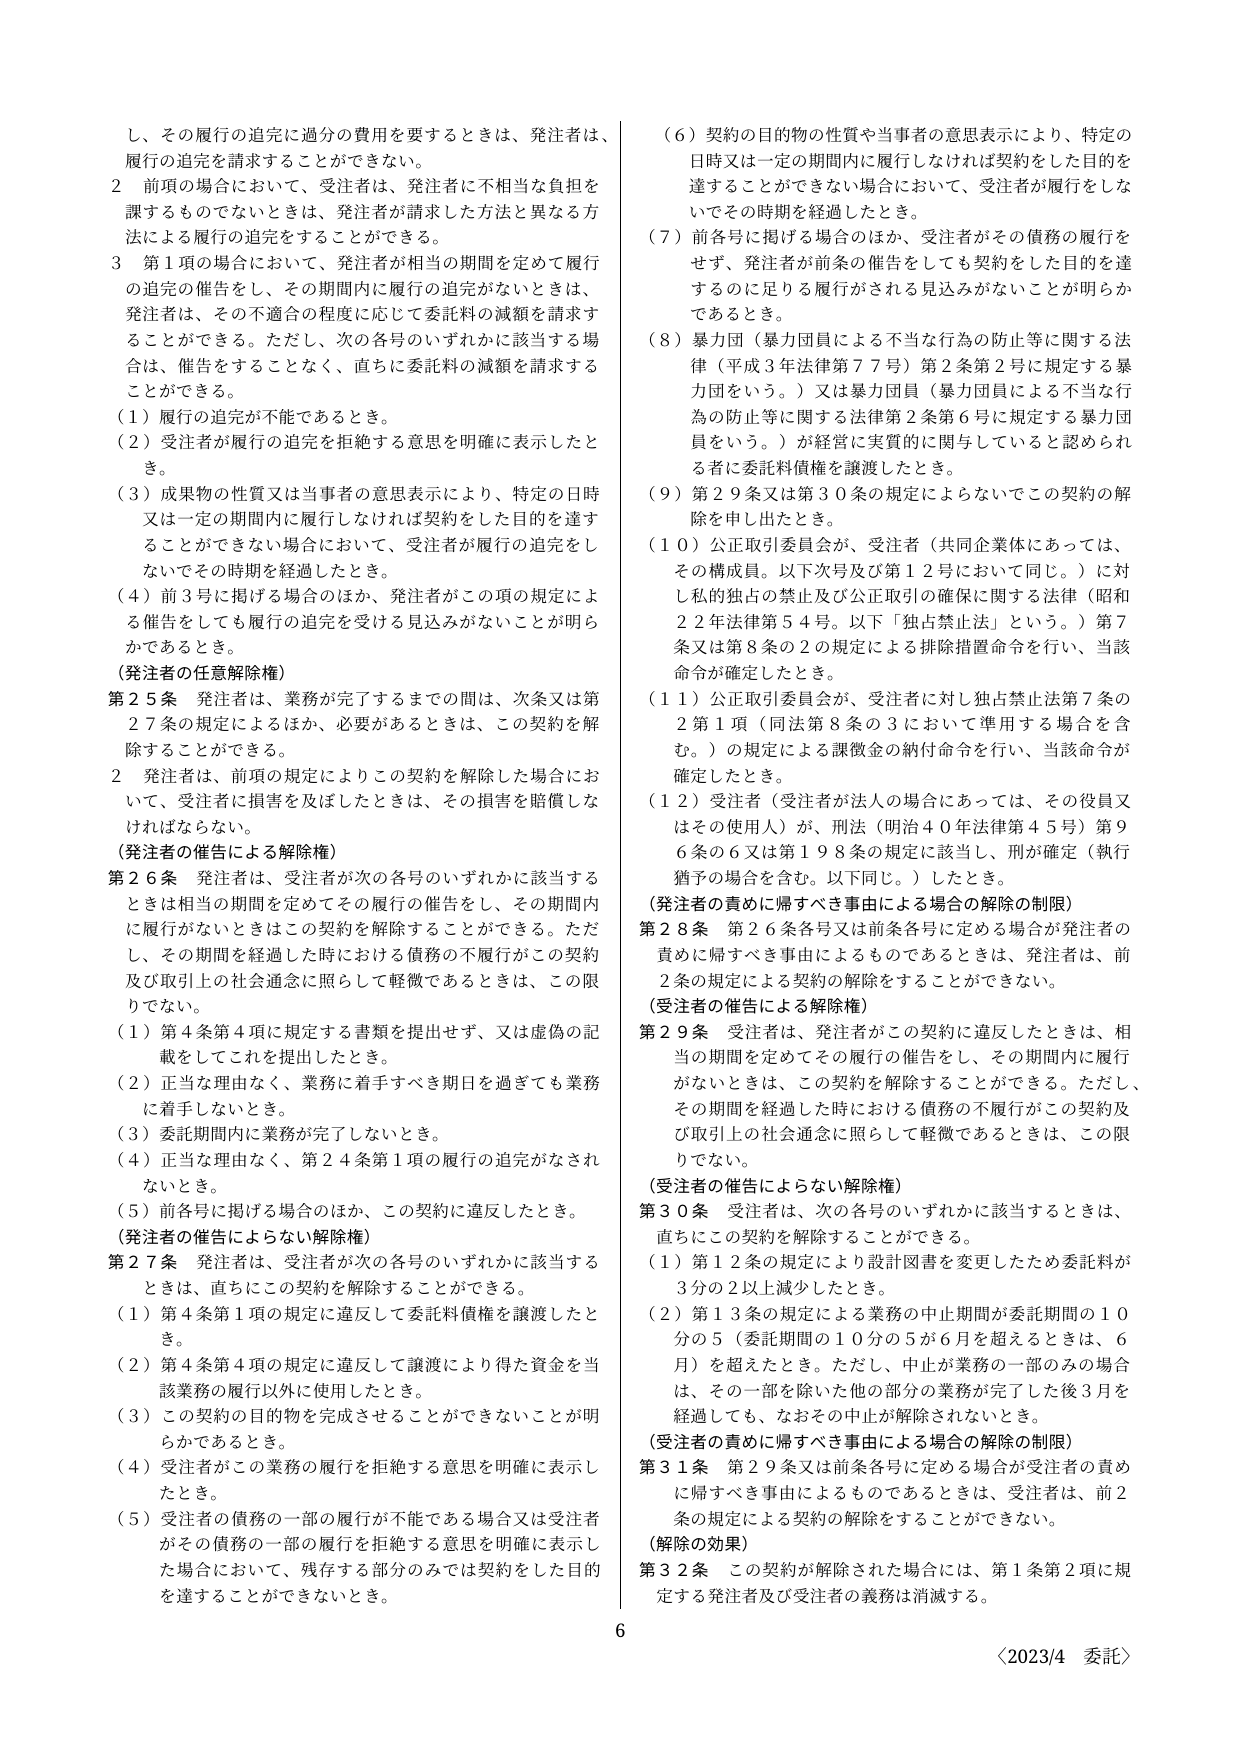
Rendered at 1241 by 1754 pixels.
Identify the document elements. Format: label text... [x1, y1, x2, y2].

text （発注者の催告によらない解除権） [108, 1223, 601, 1249]
text （発注者の任意解除権） [108, 659, 601, 685]
text 第２９条 受注者は、発注者がこの契約に違反したときは、相当の期間を定めてその履行の催告をし、その期間内に履行がないときは、この契約を解除することができる。ただし、その期間を経過した時における債務の不履行がこの契約及び取引上の社会通念に照らして軽微であるときは、この限りでない。 [639, 1018, 1133, 1172]
text （受注者の責めに帰すべき事由による場合の解除の制限） [639, 1428, 1133, 1454]
text （９）第２９条又は第３０条の規定によらないでこの契約の解除を申し出たとき。 [639, 480, 1133, 531]
text （発注者の催告による解除権） [108, 839, 601, 864]
text （受注者の催告によらない解除権） [639, 1172, 1133, 1198]
text （５）受注者の債務の一部の履行が不能である場合又は受注者がその債務の一部の履行を拒絶する意思を明確に表示した場合において、残存する部分のみでは契約をした目的を達することができないとき。 [108, 1505, 601, 1608]
text （１）第４条第４項に規定する書類を提出せず、又は虚偽の記載をしてこれを提出したとき。 [108, 1018, 601, 1069]
text （解除の効果） [639, 1531, 1133, 1556]
text （３）この契約の目的物を完成させることができないことが明らかであるとき。 [108, 1403, 601, 1454]
text （発注者の責めに帰すべき事由による場合の解除の制限） [639, 890, 1133, 916]
text （１）第１２条の規定により設計図書を変更したため委託料が３分の２以上減少したとき。 [639, 1249, 1133, 1300]
text 第２８条 第２６条各号又は前条各号に定める場合が発注者の責めに帰すべき事由によるものであるときは、発注者は、前２条の規定による契約の解除をすることができない。 [639, 916, 1133, 993]
text （８）暴力団（暴力団員による不当な行為の防止等に関する法律（平成３年法律第７７号）第２条第２号に規定する暴力団をいう。）又は暴力団員（暴力団員による不当な行為の防止等に関する法律第２条第６号に規定する暴力団員をいう。）が経営に実質的に関与していると認められる者に委託料債権を譲渡したとき。 [639, 326, 1133, 480]
text （２）受注者が履行の追完を拒絶する意思を明確に表示したとき。 [108, 429, 601, 480]
text ２ 前項の場合において、受注者は、発注者に不相当な負担を課するものでないときは、発注者が請求した方法と異なる方法による履行の追完をすることができる。 [108, 173, 601, 249]
text 第３１条 第２９条又は前条各号に定める場合が受注者の責めに帰すべき事由によるものであるときは、受注者は、前２条の規定による契約の解除をすることができない。 [639, 1454, 1133, 1531]
text （４）正当な理由なく、第２４条第１項の履行の追完がなされないとき。 [108, 1146, 601, 1198]
text （１）履行の追完が不能であるとき。 [108, 403, 601, 429]
text （２）第１３条の規定による業務の中止期間が委託期間の１０分の５（委託期間の１０分の５が６月を超えるときは、６月）を超えたとき。ただし、中止が業務の一部のみの場合は、その一部を除いた他の部分の業務が完了した後３月を経過しても、なおその中止が解除されないとき。 [639, 1300, 1133, 1428]
text （４）受注者がこの業務の履行を拒絶する意思を明確に表示したとき。 [108, 1454, 601, 1505]
text （２）第４条第４項の規定に違反して譲渡により得た資金を当該業務の履行以外に使用したとき。 [108, 1351, 601, 1403]
text （３）成果物の性質又は当事者の意思表示により、特定の日時又は一定の期間内に履行しなければ契約をした目的を達することができない場合において、受注者が履行の追完をしないでその時期を経過したとき。 [108, 480, 601, 583]
text （５）前各号に掲げる場合のほか、この契約に違反したとき。 [108, 1198, 601, 1223]
text （６）契約の目的物の性質や当事者の意思表示により、特定の日時又は一定の期間内に履行しなければ契約をした目的を達することができない場合において、受注者が履行をしないでその時期を経過したとき。 [639, 121, 1133, 224]
text （４）前３号に掲げる場合のほか、発注者がこの項の規定による催告をしても履行の追完を受ける見込みがないことが明らかであるとき。 [108, 583, 601, 659]
text 第３０条 受注者は、次の各号のいずれかに該当するときは、直ちにこの契約を解除することができる。 [639, 1198, 1133, 1249]
text （１１）公正取引委員会が、受注者に対し独占禁止法第７条の２第１項（同法第８条の３において準用する場合を含む。）の規定による課徴金の納付命令を行い、当該命令が確定したとき。 [639, 685, 1133, 788]
text 第２６条 発注者は、受注者が次の各号のいずれかに該当するときは相当の期間を定めてその履行の催告をし、その期間内に履行がないときはこの契約を解除することができる。ただし、その期間を経過した時における債務の不履行がこの契約及び取引上の社会通念に照らして軽微であるときは、この限りでない。 [108, 864, 601, 1018]
text 第２７条 発注者は、受注者が次の各号のいずれかに該当するときは、直ちにこの契約を解除することができる。 [108, 1249, 601, 1300]
text （７）前各号に掲げる場合のほか、受注者がその債務の履行をせず、発注者が前条の催告をしても契約をした目的を達するのに足りる履行がされる見込みがないことが明らかであるとき。 [639, 224, 1133, 326]
text 第３２条 この契約が解除された場合には、第１条第２項に規定する発注者及び受注者の義務は消滅する。 [639, 1556, 1133, 1608]
text （１０）公正取引委員会が、受注者（共同企業体にあっては、その構成員。以下次号及び第１２号において同じ。）に対し私的独占の禁止及び公正取引の確保に関する法律（昭和２２年法律第５４号。以下「独占禁止法」という。）第７条又は第８条の２の規定による排除措置命令を行い、当該命令が確定したとき。 [639, 531, 1133, 685]
text 第２５条 発注者は、業務が完了するまでの間は、次条又は第２７条の規定によるほか、必要があるときは、この契約を解除することができる。 [108, 685, 601, 762]
text ３ 第１項の場合において、発注者が相当の期間を定めて履行の追完の催告をし、その期間内に履行の追完がないときは、発注者は、その不適合の程度に応じて委託料の減額を請求することができる。ただし、次の各号のいずれかに該当する場合は、催告をすることなく、直ちに委託料の減額を請求することができる。 [108, 249, 601, 403]
text ２ 発注者は、前項の規定によりこの契約を解除した場合において、受注者に損害を及ぼしたときは、その損害を賠償しなければならない。 [108, 762, 601, 839]
text （２）正当な理由なく、業務に着手すべき期日を過ぎても業務に着手しないとき。 [108, 1069, 601, 1121]
text （１）第４条第１項の規定に違反して委託料債権を譲渡したとき。 [108, 1300, 601, 1351]
text （受注者の催告による解除権） [639, 993, 1133, 1018]
text （１２）受注者（受注者が法人の場合にあっては、その役員又はその使用人）が、刑法（明治４０年法律第４５号）第９６条の６又は第１９８条の規定に該当し、刑が確定（執行猶予の場合を含む。以下同じ。）したとき。 [639, 788, 1133, 890]
text （３）委託期間内に業務が完了しないとき。 [108, 1121, 601, 1146]
